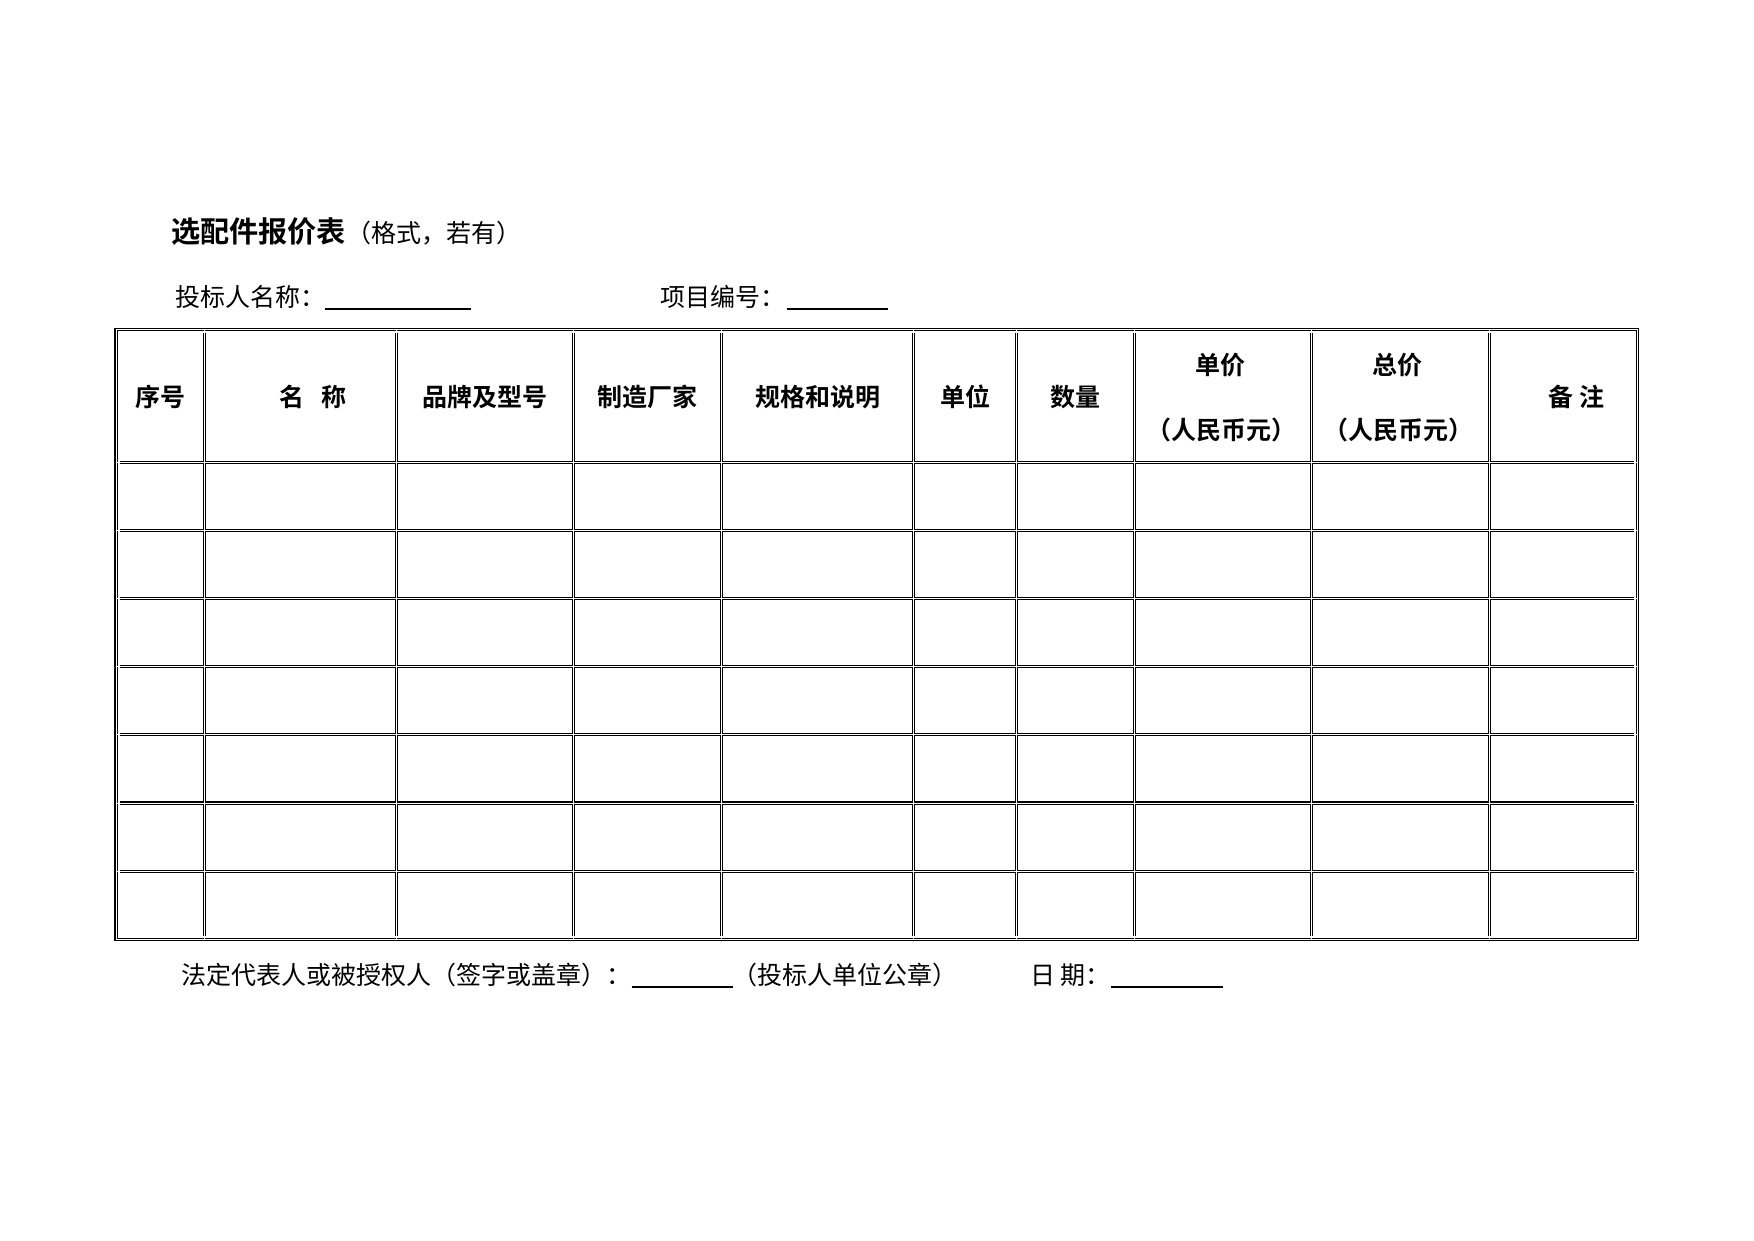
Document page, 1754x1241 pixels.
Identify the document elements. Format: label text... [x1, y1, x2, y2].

table_cell [721, 873, 913, 938]
table_cell [398, 600, 572, 665]
table_header 品牌及型号 [397, 329, 574, 461]
table_cell [723, 464, 912, 529]
table_cell [1491, 801, 1636, 869]
table_cell [913, 870, 1017, 938]
table_cell [1313, 532, 1488, 597]
table_cell [1489, 529, 1638, 597]
table_cell [116, 597, 204, 665]
table_cell [1489, 665, 1638, 733]
text 法定代表人或被授权人（签字或盖章）： （投标人单位公章） 日 期： [175, 941, 1604, 1006]
table_cell [1018, 736, 1133, 801]
table_header 备 注 [1489, 331, 1636, 461]
table_cell [1018, 464, 1133, 529]
table_cell [1018, 532, 1133, 597]
table_cell [397, 870, 574, 938]
table_cell [118, 801, 203, 869]
table_header 单位 [913, 329, 1017, 461]
table_cell [1489, 870, 1636, 938]
table_cell [723, 532, 912, 597]
table_cell [206, 668, 395, 733]
table_cell [575, 668, 720, 733]
table_cell [915, 805, 1015, 869]
text 投标人名称： 项目编号： [175, 263, 1604, 328]
table_cell [118, 461, 203, 529]
table_cell [116, 733, 204, 801]
table_cell [1135, 870, 1312, 938]
table_cell [575, 805, 720, 869]
table_cell [206, 532, 395, 597]
table_cell [1018, 600, 1133, 665]
table_cell [723, 668, 912, 733]
table_cell [1136, 805, 1310, 869]
table_cell [398, 668, 572, 733]
table_cell [206, 600, 395, 665]
table_cell [398, 805, 572, 869]
table_cell [1136, 464, 1310, 529]
table_cell [1491, 461, 1636, 529]
table_cell [915, 532, 1015, 597]
table_cell [723, 805, 912, 869]
table_cell [574, 873, 721, 938]
table_cell [1313, 805, 1488, 869]
table_header 制造厂家 [574, 331, 721, 461]
table_cell [1136, 532, 1310, 597]
table_cell [575, 532, 720, 597]
table_cell [116, 529, 204, 597]
table_cell [1136, 736, 1310, 801]
table_cell [575, 736, 720, 801]
table_cell [1312, 873, 1489, 938]
text 选配件报价表（格式，若有） [150, 198, 1604, 263]
table_cell [575, 464, 720, 529]
table_header 名 称 [205, 329, 397, 461]
table_cell [205, 870, 397, 938]
table_cell [915, 600, 1015, 665]
table_cell [1136, 600, 1310, 665]
table_cell [398, 736, 572, 801]
table_cell [206, 805, 395, 869]
table_header 总价 （人民币元） [1312, 331, 1489, 461]
table_header 单价 （人民币元） [1135, 329, 1312, 461]
table_cell [398, 464, 572, 529]
table_cell [723, 600, 912, 665]
table_cell [116, 665, 204, 733]
table_cell [575, 600, 720, 665]
table_cell [1313, 600, 1488, 665]
table_cell [915, 736, 1015, 801]
table_cell [1489, 733, 1638, 801]
table_cell [915, 668, 1015, 733]
table_cell [206, 464, 395, 529]
table_cell [1313, 736, 1488, 801]
table_cell [118, 870, 204, 938]
table_cell [206, 736, 395, 801]
table_header 数量 [1017, 329, 1135, 461]
table_cell [723, 736, 912, 801]
table_cell [1313, 668, 1488, 733]
table_cell [1136, 668, 1310, 733]
table_header 规格和说明 [721, 331, 913, 461]
table_cell [915, 464, 1015, 529]
table_header 序号 [118, 331, 204, 461]
table_cell [398, 532, 572, 597]
table_cell [1017, 870, 1135, 938]
table_cell [1018, 668, 1133, 733]
table_cell [1018, 805, 1133, 869]
table_cell [1313, 464, 1488, 529]
table_cell [1489, 597, 1638, 665]
